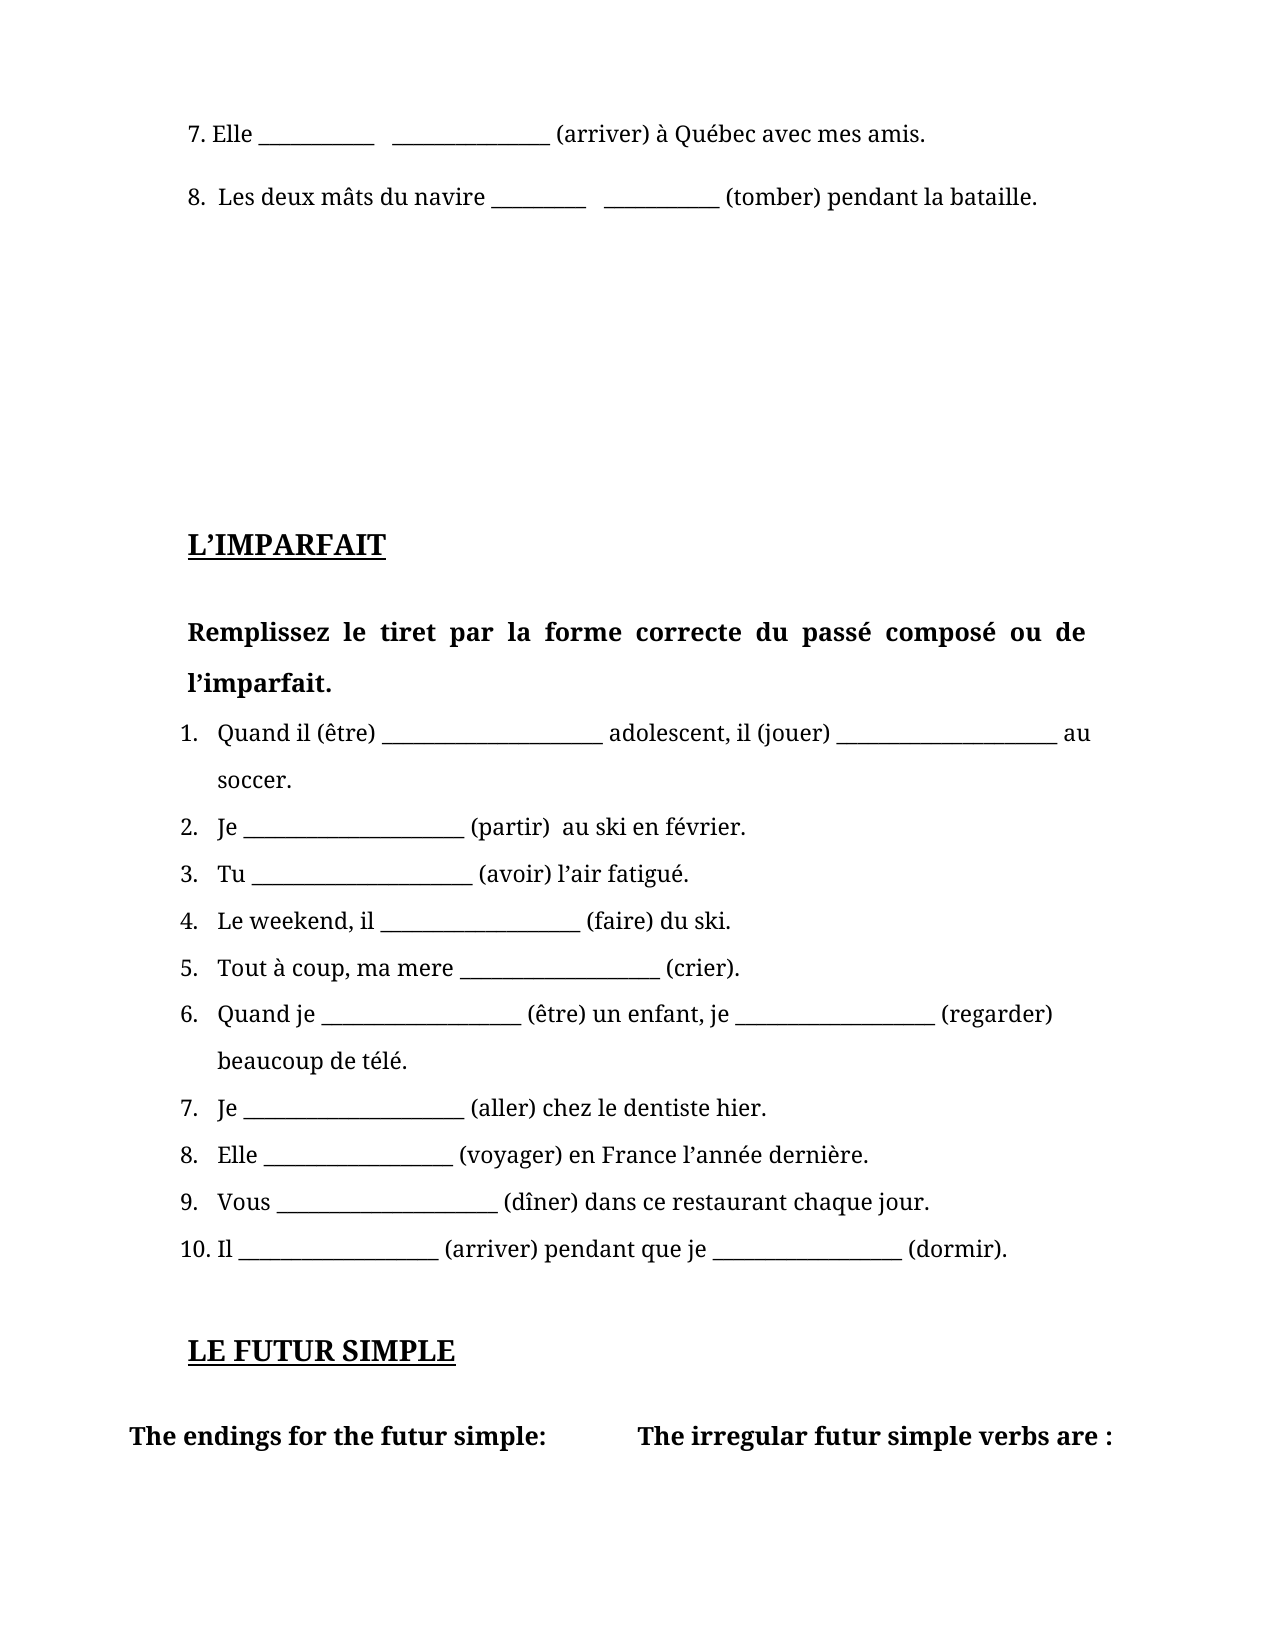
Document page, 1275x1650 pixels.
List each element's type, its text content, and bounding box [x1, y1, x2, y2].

list Elle __________________ (voyager) en France l’année dernière. [180, 1139, 1132, 1170]
list Je _____________________ (aller) chez le dentiste hier. [180, 1092, 1132, 1123]
list Le weekend, il ___________________ (faire) du ski. [180, 905, 1132, 936]
list Il ___________________ (arriver) pendant que je __________________ (dormir). [180, 1233, 1132, 1264]
list Quand je ___________________ (être) un enfant, je ___________________ (regarder) beaucoup de télé. [180, 998, 1132, 1077]
list The endings for the futur simple: The irregular futur simple verbs are : [129, 1419, 1162, 1453]
list Quand il (être) _____________________ adolescent, il (jouer) _____________________ au soccer. [180, 717, 1132, 795]
list Vous _____________________ (dîner) dans ce restaurant chaque jour. [180, 1186, 1132, 1217]
text 8. Les deux mâts du navire _________ ___________ (tomber) pendant la bataille. [187, 181, 1087, 212]
text Remplissez le tiret par la forme correcte du passé composé ou de l’imparfait. [187, 615, 1087, 700]
list Tu _____________________ (avoir) l’air fatigué. [180, 858, 1132, 889]
text L’IMPARFAIT [187, 524, 1087, 564]
text 7. Elle ___________ _______________ (arriver) à Québec avec mes amis. [187, 118, 1087, 149]
list Je _____________________ (partir) au ski en février. [180, 811, 1132, 842]
text LE FUTUR SIMPLE [187, 1331, 1087, 1370]
list Tout à coup, ma mere ___________________ (crier). [180, 952, 1132, 983]
